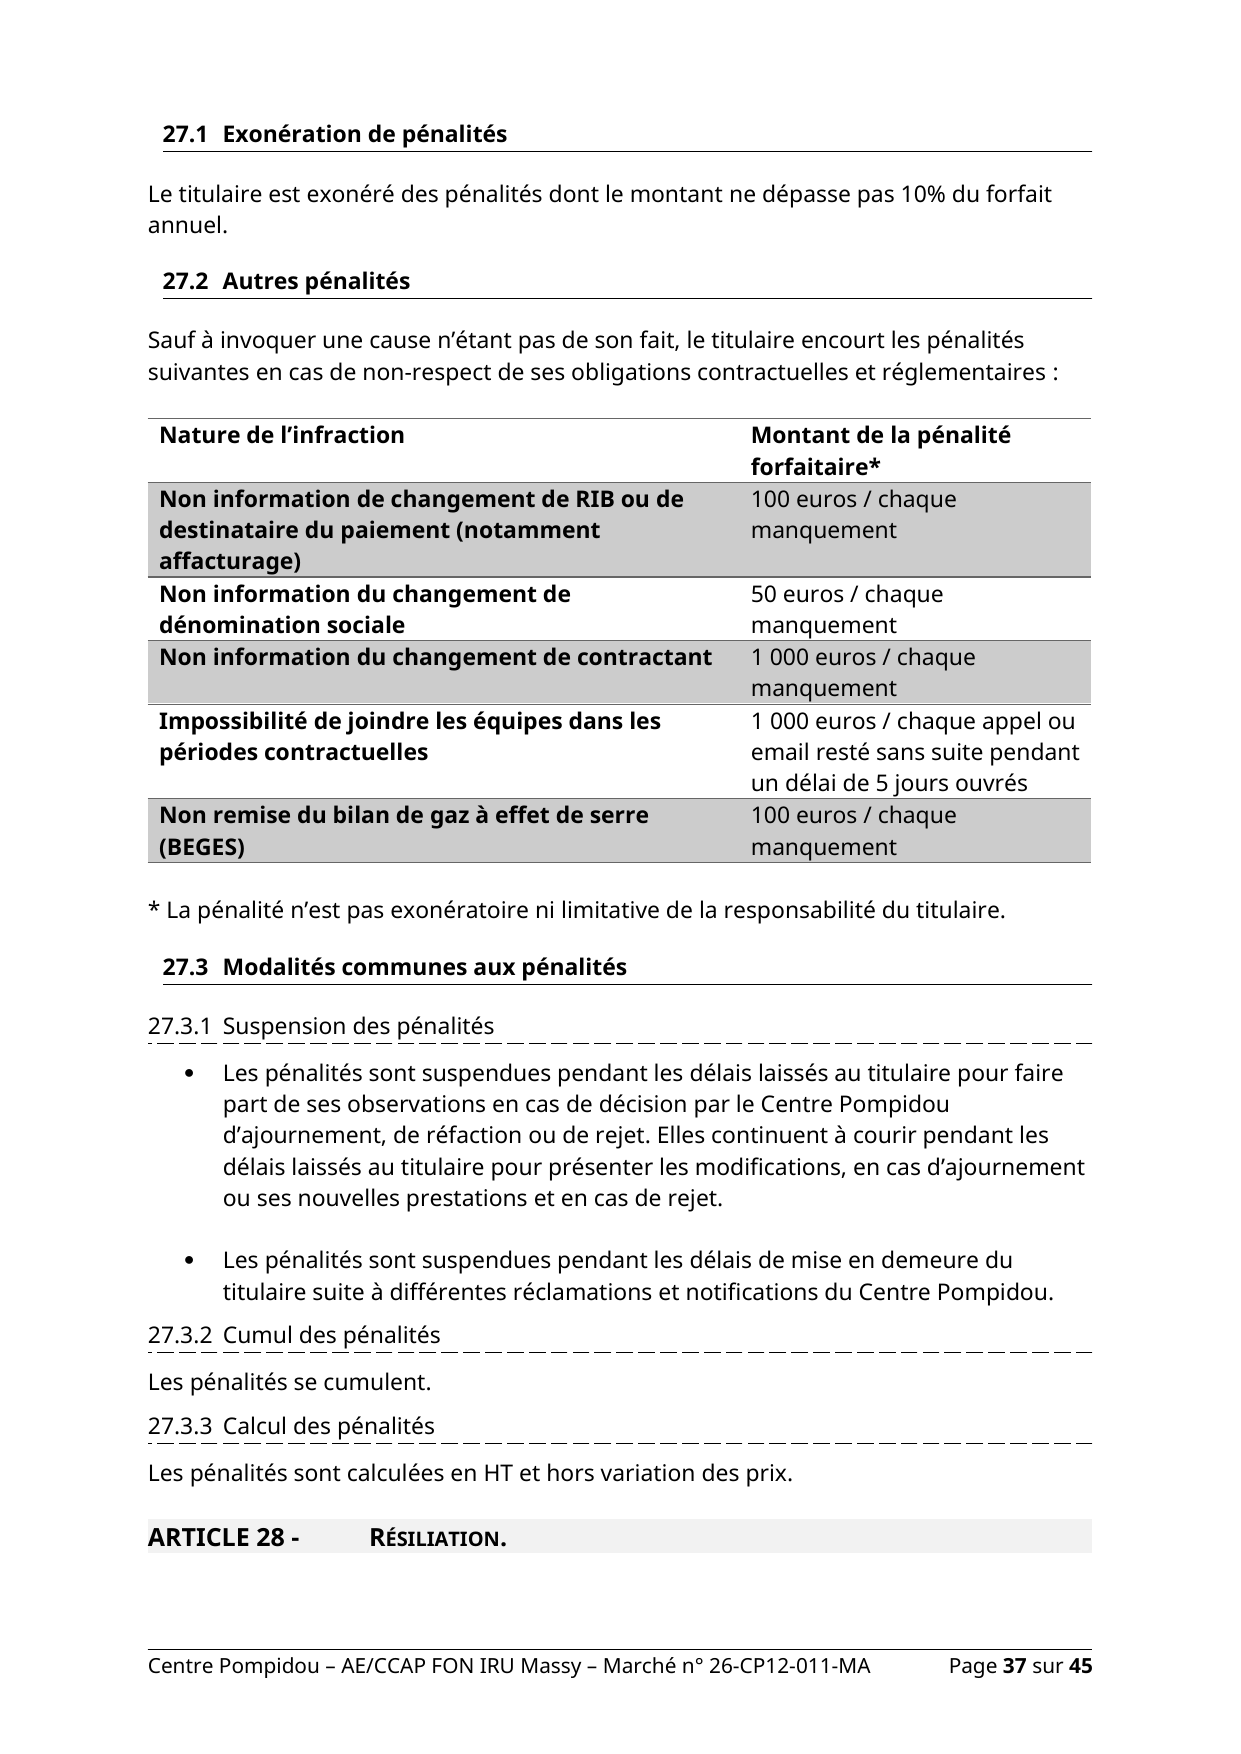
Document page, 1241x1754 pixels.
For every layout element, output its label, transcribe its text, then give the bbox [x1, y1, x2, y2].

table_cell Non information du changement de contractant [148, 641, 739, 703]
subtitle Exonération de pénalités [162, 118, 1092, 152]
table_cell 100 euros / chaque manquement [739, 483, 1091, 576]
text Sauf à invoquer une cause n’étant pas de son fait, le titulaire encourt les pénalités suivantes en cas de non-respect de ses obligations contractuelles et réglementaires : [148, 324, 1092, 387]
text Les pénalités sont calculées en HT et hors variation des prix. [148, 1457, 1092, 1488]
table_header Montant de la pénalité forfaitaire* [739, 419, 1091, 482]
table_cell 1 000 euros / chaque manquement [739, 641, 1091, 703]
table_cell Impossibilité de joindre les équipes dans les périodes contractuelles [148, 705, 739, 798]
text * La pénalité n’est pas exonératoire ni limitative de la responsabilité du titulaire. [148, 894, 1092, 925]
subtitle Modalités communes aux pénalités [162, 950, 1092, 985]
table_cell Non information du changement de dénomination sociale [148, 578, 739, 640]
subtitle Calcul des pénalités [148, 1410, 1092, 1444]
table_cell 50 euros / chaque manquement [739, 578, 1091, 640]
table_cell Non remise du bilan de gaz à effet de serre (BEGES) [148, 799, 739, 862]
subtitle Cumul des pénalités [148, 1319, 1092, 1353]
list Les pénalités sont suspendues pendant les délais laissés au titulaire pour faire part de ses observations en cas de décision par le Centre Pompidou d’ajournement, de réfaction ou de rejet. Elles continuent à courir pendant les délais laissés au titulaire pour présenter les modifications, en cas d’ajournement ou ses nouvelles prestations et en cas de rejet. [185, 1057, 1092, 1213]
text Les pénalités se cumulent. [148, 1366, 1092, 1397]
table_cell Non information de changement de RIB ou de destinataire du paiement (notamment affacturage) [148, 483, 739, 576]
table_header Nature de l’infraction [148, 419, 739, 482]
subtitle Suspension des pénalités [148, 1010, 1092, 1044]
list Les pénalités sont suspendues pendant les délais de mise en demeure du titulaire suite à différentes réclamations et notifications du Centre Pompidou. [185, 1244, 1092, 1307]
subtitle Résiliation. [148, 1519, 1092, 1553]
table_cell 1 000 euros / chaque appel ou email resté sans suite pendant un délai de 5 jours ouvrés [739, 705, 1091, 798]
subtitle Autres pénalités [162, 265, 1092, 299]
text Le titulaire est exonéré des pénalités dont le montant ne dépasse pas 10% du forfait annuel. [148, 177, 1092, 240]
table_cell 100 euros / chaque manquement [739, 799, 1091, 862]
